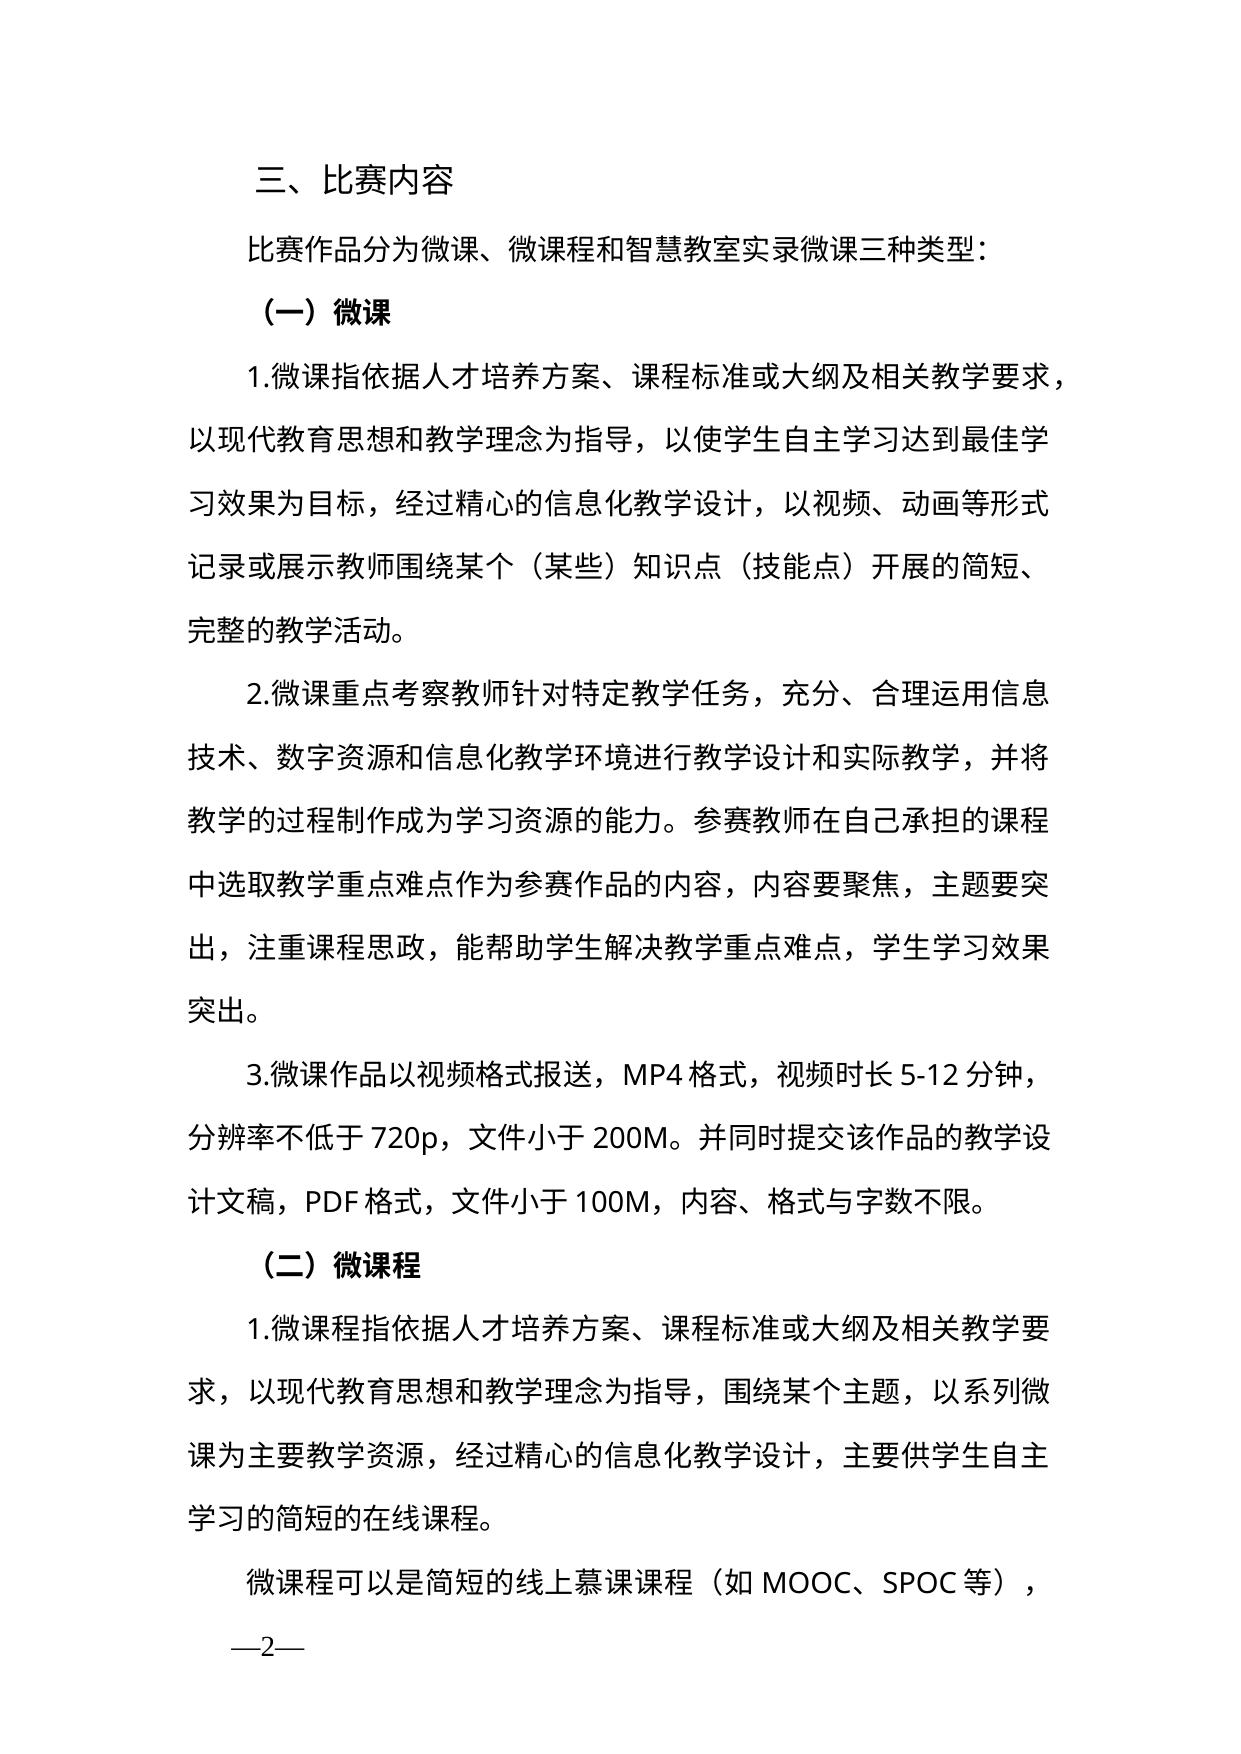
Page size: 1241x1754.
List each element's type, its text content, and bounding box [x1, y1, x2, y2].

text 比赛作品分为微课、微课程和智慧教室实录微课三种类型： [187, 227, 1053, 269]
text 三、比赛内容 [187, 154, 1053, 202]
text 3.微课作品以视频格式报送，MP4格式，视频时长5-12分钟，分辨率不低于720p，文件小于200M。并同时提交该作品的教学设计文稿，PDF格式，文件小于100M，内容、格式与字数不限。 [187, 1051, 1053, 1221]
text （二）微课程 [187, 1242, 1053, 1284]
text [187, 1559, 1053, 1602]
text 1.微课程指依据人才培养方案、课程标准或大纲及相关教学要求，以现代教育思想和教学理念为指导，围绕某个主题，以系列微课为主要教学资源，经过精心的信息化教学设计，主要供学生自主学习的简短的在线课程。 [187, 1306, 1053, 1538]
text （一）微课 [187, 290, 1053, 332]
text 2.微课重点考察教师针对特定教学任务，充分、合理运用信息技术、数字资源和信息化教学环境进行教学设计和实际教学，并将教学的过程制作成为学习资源的能力。参赛教师在自己承担的课程中选取教学重点难点作为参赛作品的内容，内容要聚焦，主题要突出，注重课程思政，能帮助学生解决教学重点难点，学生学习效果突出。 [187, 671, 1053, 1030]
text 1.微课指依据人才培养方案、课程标准或大纲及相关教学要求，以现代教育思想和教学理念为指导，以使学生自主学习达到最佳学习效果为目标，经过精心的信息化教学设计，以视频、动画等形式记录或展示教师围绕某个（某些）知识点（技能点）开展的简短、完整的教学活动。 [187, 353, 1053, 649]
